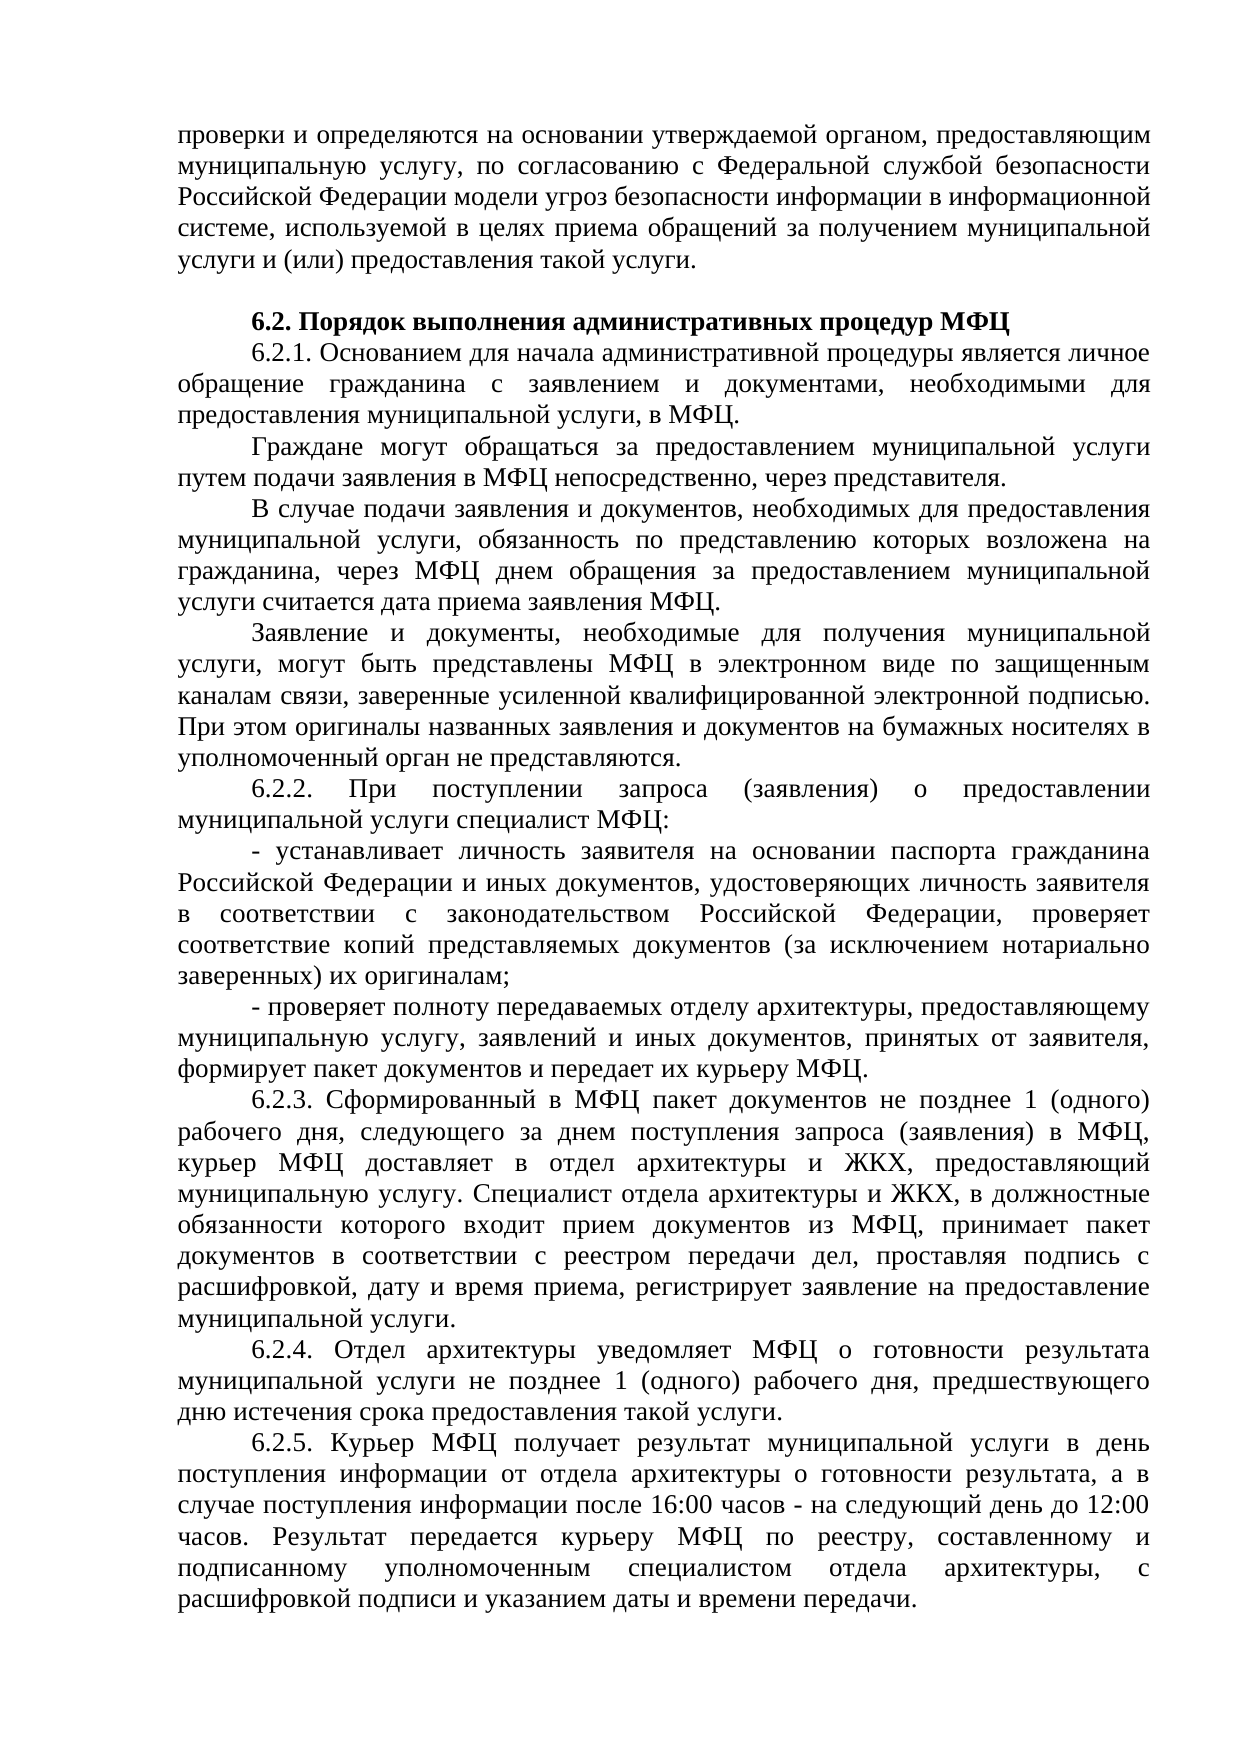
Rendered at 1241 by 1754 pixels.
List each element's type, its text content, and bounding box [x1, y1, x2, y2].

text Граждане могут обращаться за предоставлением муниципальной услуги путем подачи заявления в МФЦ непосредственно, через представителя. [177, 429, 1152, 492]
text 6.2.5. Курьер МФЦ получает результат муниципальной услуги в день поступления информации от отдела архитектуры о готовности результата, а в случае поступления информации после 16:00 часов - на следующий день до 12:00 часов. Результат передается курьеру МФЦ по реестру, составленному и подписанному уполномоченным специалистом отдела архитектуры, с расшифровкой подписи и указанием даты и времени передачи. [177, 1426, 1152, 1613]
text 6.2.4. Отдел архитектуры уведомляет МФЦ о готовности результата муниципальной услуги не позднее 1 (одного) рабочего дня, предшествующего дню истечения срока предоставления такой услуги. [177, 1333, 1152, 1426]
text - устанавливает личность заявителя на основании паспорта гражданина Российской Федерации и иных документов, удостоверяющих личность заявителя в соответствии с законодательством Российской Федерации, проверяет соответствие копий представляемых документов (за исключением нотариально заверенных) их оригиналам; [177, 834, 1152, 990]
text 6.2.2. При поступлении запроса (заявления) о предоставлении муниципальной услуги специалист МФЦ: [177, 772, 1152, 834]
text Заявление и документы, необходимые для получения муниципальной услуги, могут быть представлены МФЦ в электронном виде по защищенным каналам связи, заверенные усиленной квалифицированной электронной подписью. При этом оригиналы названных заявления и документов на бумажных носителях в уполномоченный орган не представляются. [177, 616, 1152, 772]
text В случае подачи заявления и документов, необходимых для предоставления муниципальной услуги, обязанность по представлению которых возложена на гражданина, через МФЦ днем обращения за предоставлением муниципальной услуги считается дата приема заявления МФЦ. [177, 492, 1152, 616]
text 6.2. Порядок выполнения административных процедур МФЦ [177, 305, 1152, 336]
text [177, 118, 1152, 274]
text 6.2.1. Основанием для начала административной процедуры является личное обращение гражданина с заявлением и документами, необходимыми для предоставления муниципальной услуги, в МФЦ. [177, 336, 1152, 429]
text 6.2.3. Сформированный в МФЦ пакет документов не позднее 1 (одного) рабочего дня, следующего за днем поступления запроса (заявления) в МФЦ, курьер МФЦ доставляет в отдел архитектуры и ЖКХ, предоставляющий муниципальную услугу. Специалист отдела архитектуры и ЖКХ, в должностные обязанности которого входит прием документов из МФЦ, принимает пакет документов в соответствии с реестром передачи дел, проставляя подпись с расшифровкой, дату и время приема, регистрирует заявление на предоставление муниципальной услуги. [177, 1084, 1152, 1333]
text - проверяет полноту передаваемых отделу архитектуры, предоставляющему муниципальную услугу, заявлений и иных документов, принятых от заявителя, формирует пакет документов и передает их курьеру МФЦ. [177, 990, 1152, 1084]
